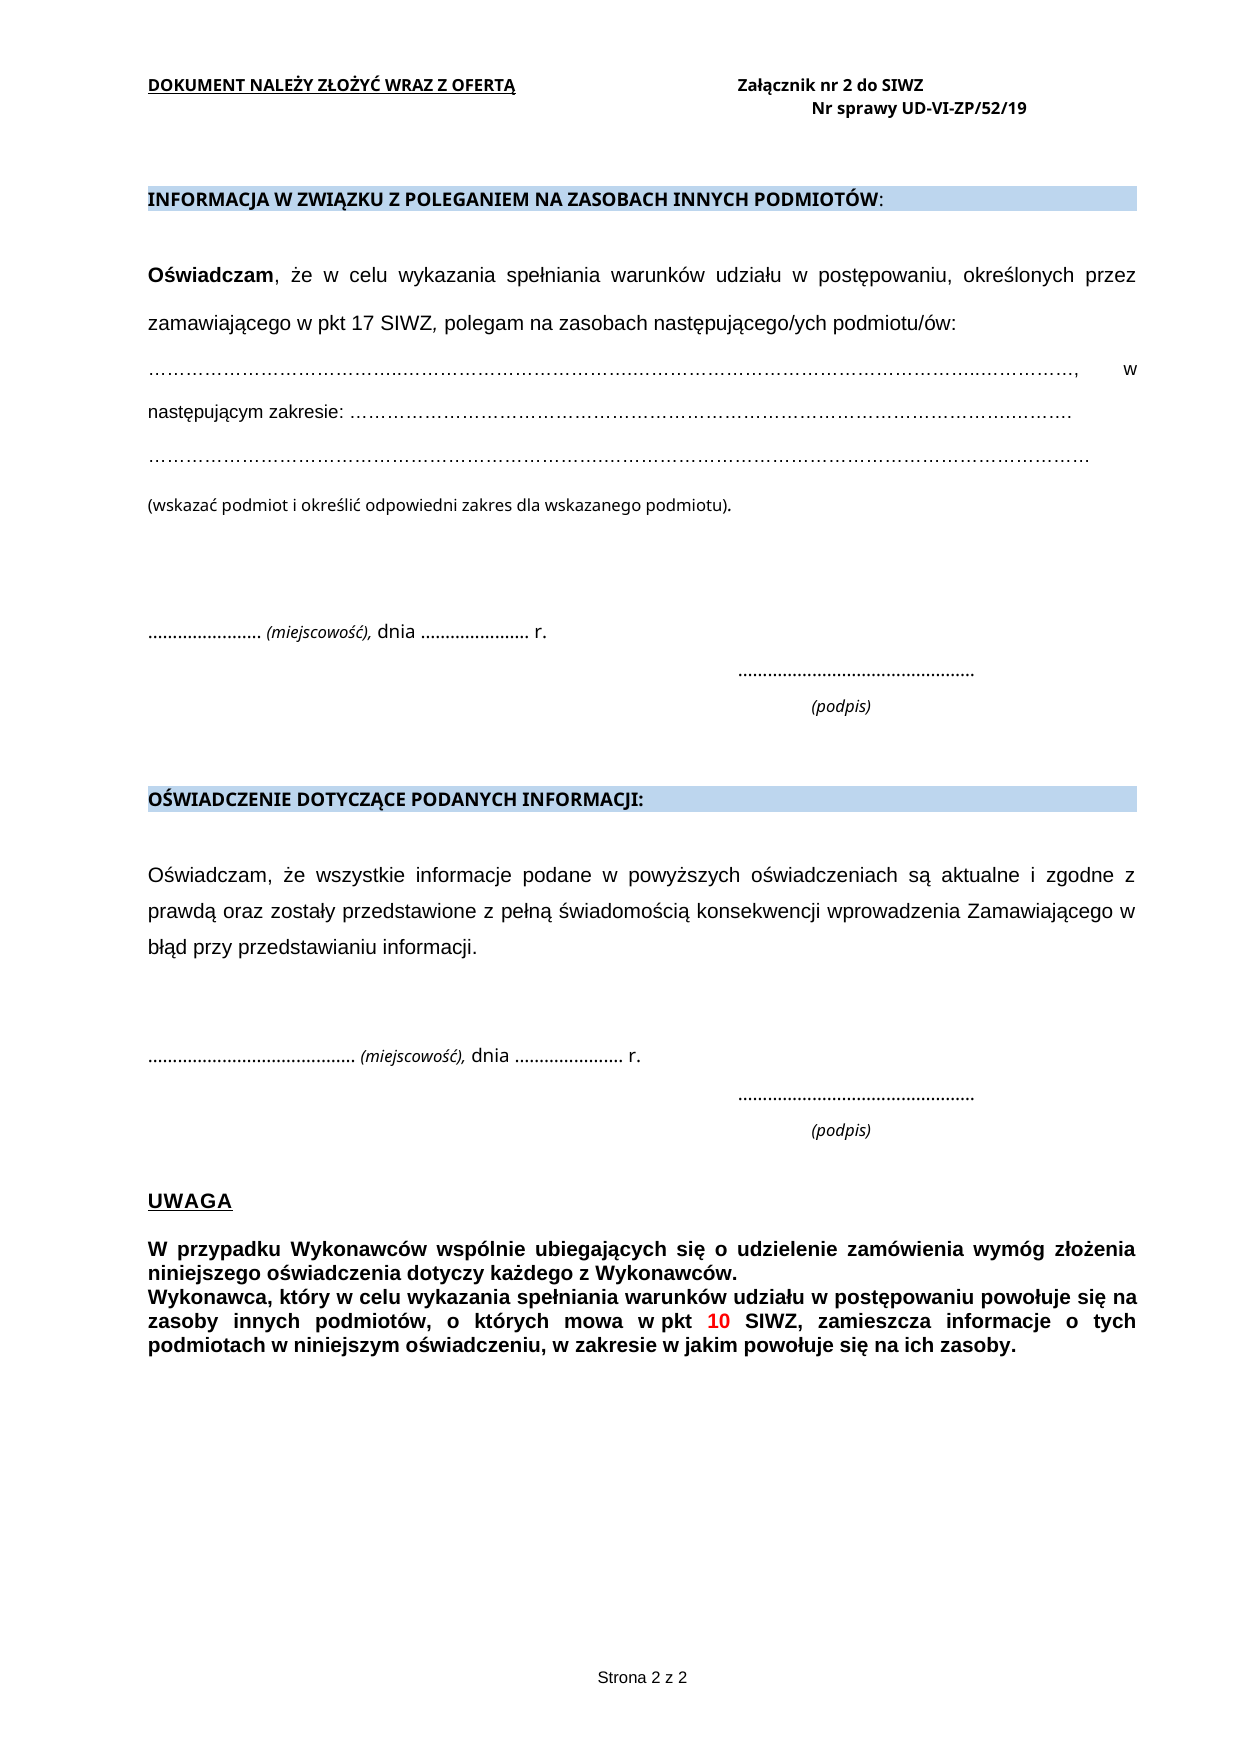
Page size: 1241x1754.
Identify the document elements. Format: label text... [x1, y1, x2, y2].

text OŚWIADCZENIE DOTYCZĄCE PODANYCH INFORMACJI: [148, 786, 1137, 812]
text ……………………………………………………………….…………………………………………………………………… (wskazać podmiot i określić odpowiedni zakres dla wskazanego podmiotu). [148, 444, 1137, 517]
text ………………………………………… [148, 1081, 1137, 1106]
text (podpis) [738, 1119, 1137, 1142]
text UWAGA [148, 1189, 1137, 1213]
text Oświadczam, że wszystkie informacje podane w powyższych oświadczeniach są aktualne i zgodne z prawdą oraz zostały przedstawione z pełną świadomością konsekwencji wprowadzenia Zamawiającego w błąd przy przedstawianiu informacji. [148, 863, 1137, 958]
text Wykonawca, który w celu wykazania spełniania warunków udziału w postępowaniu powołuje się na zasoby innych podmiotów, o których mowa w pkt 10 SIWZ, zamieszcza informacje o tych podmiotach w niniejszym oświadczeniu, w zakresie w jakim powołuje się na ich zasoby. [148, 1285, 1137, 1357]
text ………………………………………… [148, 656, 1137, 682]
text …………………………………..……………………………….………………………………………………..……………, w następującym zakresie: …………………………………………………………………………………………….………. [148, 358, 1137, 423]
text W przypadku Wykonawców wspólnie ubiegających się o udzielenie zamówienia wymóg złożenia niniejszego oświadczenia dotyczy każdego z Wykonawców. [148, 1237, 1137, 1285]
text (podpis) [738, 695, 1137, 717]
text Oświadczam, że w celu wykazania spełniania warunków udziału w postępowaniu, określonych przez zamawiającego w pkt 17 SIWZ, polegam na zasobach następującego/ych podmiotu/ów: [148, 262, 1137, 334]
text INFORMACJA W ZWIĄZKU Z POLEGANIEM NA ZASOBACH INNYCH PODMIOTÓW: [148, 186, 1137, 211]
text …………….……. (miejscowość), dnia …………………. r. [148, 618, 1137, 644]
text ………………………….….……. (miejscowość), dnia …………………. r. [148, 1042, 1137, 1068]
